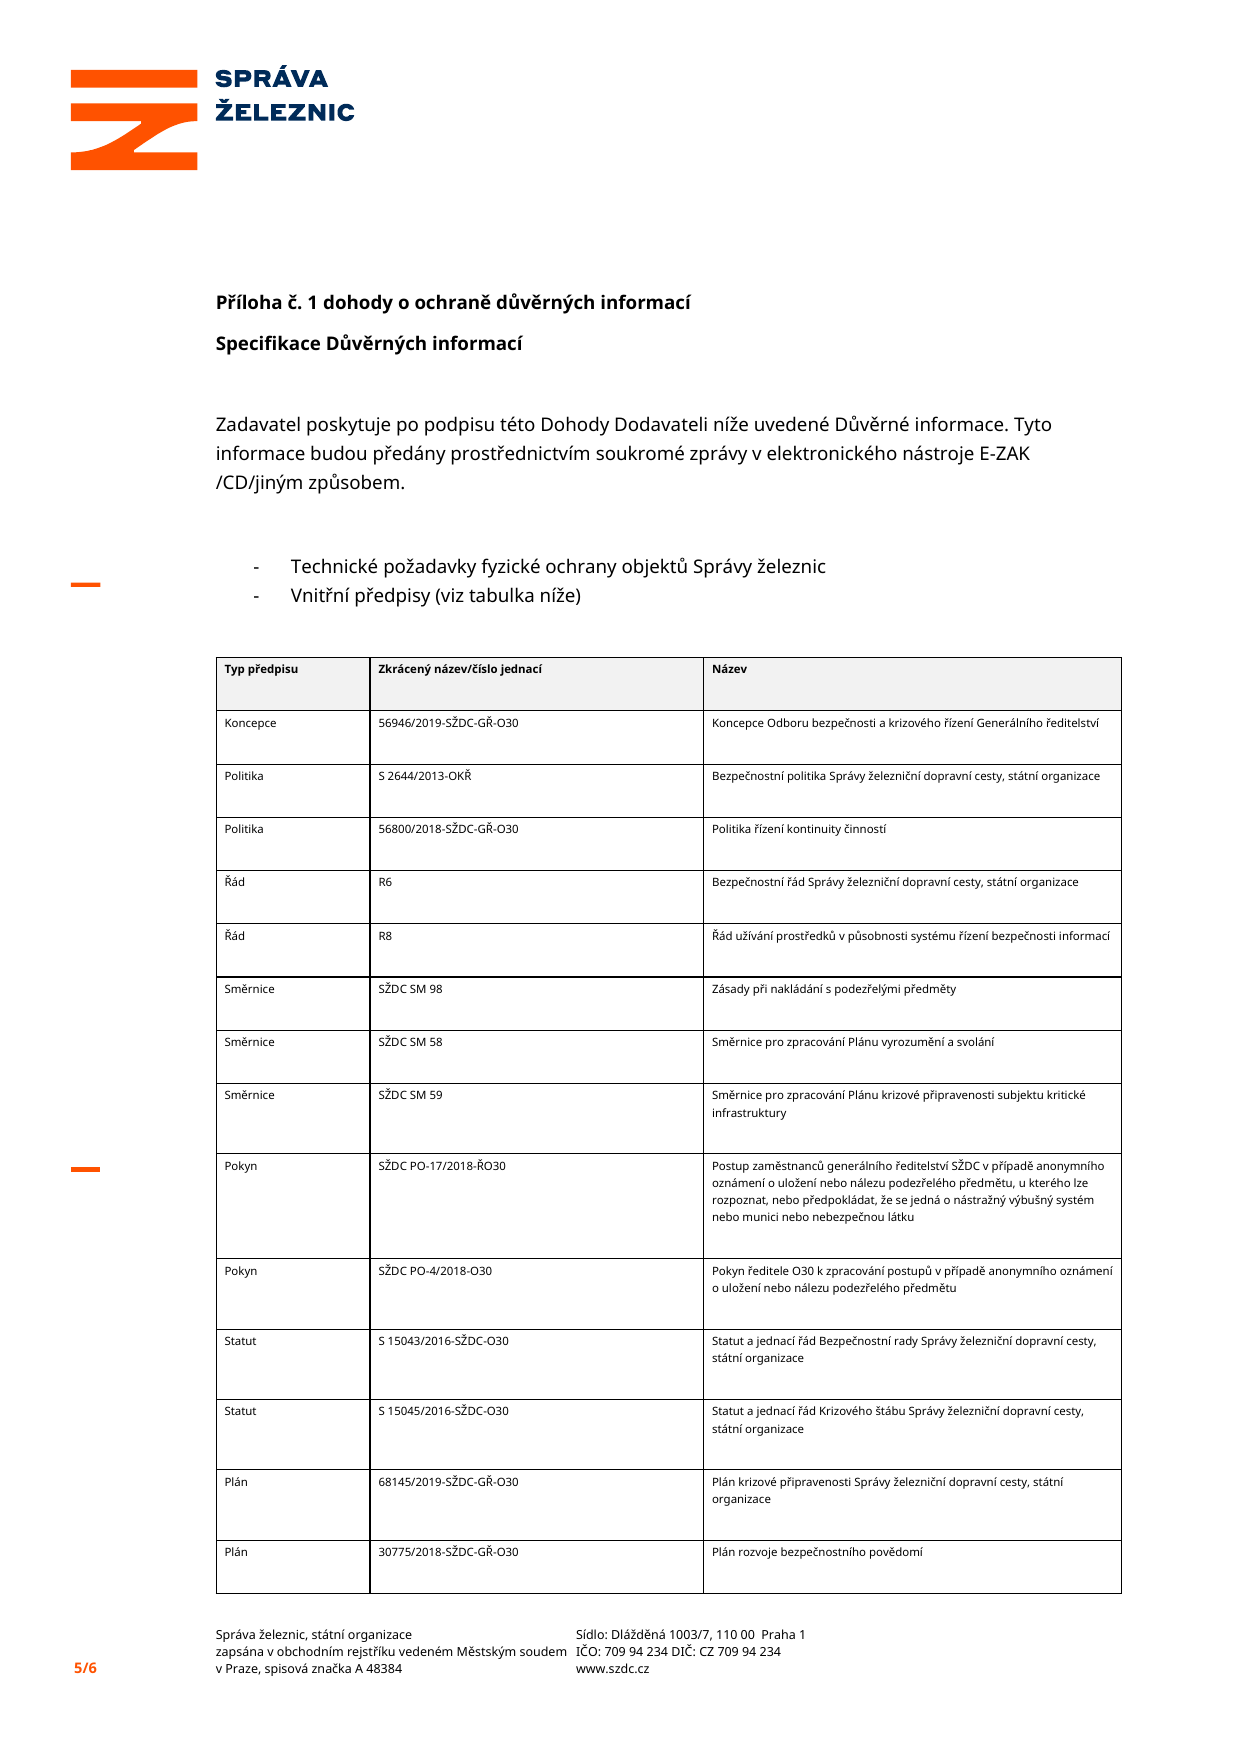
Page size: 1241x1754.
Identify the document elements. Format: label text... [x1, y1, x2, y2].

table_cell S 15043/2016-SŽDC-O30 [371, 1330, 703, 1399]
table_cell Plán krizové připravenosti Správy železniční dopravní cesty, státní organizace [704, 1470, 1121, 1540]
table_cell Řád [217, 924, 369, 976]
text Zadavatel poskytuje po podpisu této Dohody Dodavateli níže uvedené Důvěrné informace. Tyto informace budou předány prostřednictvím soukromé zprávy v elektronického nástroje E-ZAK /CD/jiným způsobem. [216, 411, 1122, 495]
table_cell Statut a jednací řád Bezpečnostní rady Správy železniční dopravní cesty, státní organizace [704, 1330, 1121, 1399]
table_cell Statut [217, 1400, 369, 1469]
table_header Typ předpisu [217, 658, 369, 710]
table_cell 30775/2018-SŽDC-GŘ-O30 [371, 1541, 703, 1593]
table_cell Zásady při nakládání s podezřelými předměty [704, 978, 1121, 1030]
table_cell R8 [371, 924, 703, 976]
table_cell Pokyn ředitele O30 k zpracování postupů v případě anonymního oznámení o uložení nebo nálezu podezřelého předmětu [704, 1259, 1121, 1328]
table_cell R6 [371, 871, 703, 923]
table_cell SŽDC PO-4/2018-O30 [371, 1259, 703, 1328]
table_cell Statut a jednací řád Krizového štábu Správy železniční dopravní cesty, státní organizace [704, 1400, 1121, 1469]
table_cell Řád užívání prostředků v působnosti systému řízení bezpečnosti informací [704, 924, 1121, 976]
table_cell SŽDC SM 98 [371, 978, 703, 1030]
table_cell SŽDC SM 58 [371, 1031, 703, 1083]
table_cell Politika [217, 818, 369, 870]
table_cell S 15045/2016-SŽDC-O30 [371, 1400, 703, 1469]
table_cell Pokyn [217, 1259, 369, 1328]
table_cell Pokyn [217, 1154, 369, 1258]
table_cell Koncepce Odboru bezpečnosti a krizového řízení Generálního ředitelství [704, 711, 1121, 763]
table_cell S 2644/2013-OKŘ [371, 765, 703, 817]
table_cell Statut [217, 1330, 369, 1399]
table_cell 56800/2018-SŽDC-GŘ-O30 [371, 818, 703, 870]
table_cell Směrnice [217, 978, 369, 1030]
table_cell Plán [217, 1470, 369, 1540]
table_cell SŽDC SM 59 [371, 1084, 703, 1153]
list Vnitřní předpisy (viz tabulka níže) [253, 582, 1122, 608]
table_cell Koncepce [217, 711, 369, 763]
table_cell Směrnice [217, 1031, 369, 1083]
table_cell SŽDC PO-17/2018-ŘO30 [371, 1154, 703, 1258]
text Příloha č. 1 dohody o ochraně důvěrných informací [216, 286, 1122, 315]
list Technické požadavky fyzické ochrany objektů Správy železnic [253, 553, 1122, 578]
table_cell Plán [217, 1541, 369, 1593]
text Specifikace Důvěrných informací [216, 327, 1122, 357]
table_cell Směrnice pro zpracování Plánu krizové připravenosti subjektu kritické infrastruktury [704, 1084, 1121, 1153]
table_cell Politika [217, 765, 369, 817]
table_cell Plán rozvoje bezpečnostního povědomí [704, 1541, 1121, 1593]
table_cell 68145/2019-SŽDC-GŘ-O30 [371, 1470, 703, 1540]
table_cell Bezpečnostní politika Správy železniční dopravní cesty, státní organizace [704, 765, 1121, 817]
table_cell Postup zaměstnanců generálního ředitelství SŽDC v případě anonymního oznámení o uložení nebo nálezu podezřelého předmětu, u kterého lze rozpoznat, nebo předpokládat, že se jedná o nástražný výbušný systém nebo munici nebo nebezpečnou látku [704, 1154, 1121, 1258]
table_cell Politika řízení kontinuity činností [704, 818, 1121, 870]
table_header Název [704, 658, 1121, 710]
table_header Zkrácený název/číslo jednací [371, 658, 703, 710]
table_cell Směrnice pro zpracování Plánu vyrozumění a svolání [704, 1031, 1121, 1083]
table_cell Směrnice [217, 1084, 369, 1153]
table_cell Bezpečnostní řád Správy železniční dopravní cesty, státní organizace [704, 871, 1121, 923]
table_cell 56946/2019-SŽDC-GŘ-O30 [371, 711, 703, 763]
table_cell Řád [217, 871, 369, 923]
